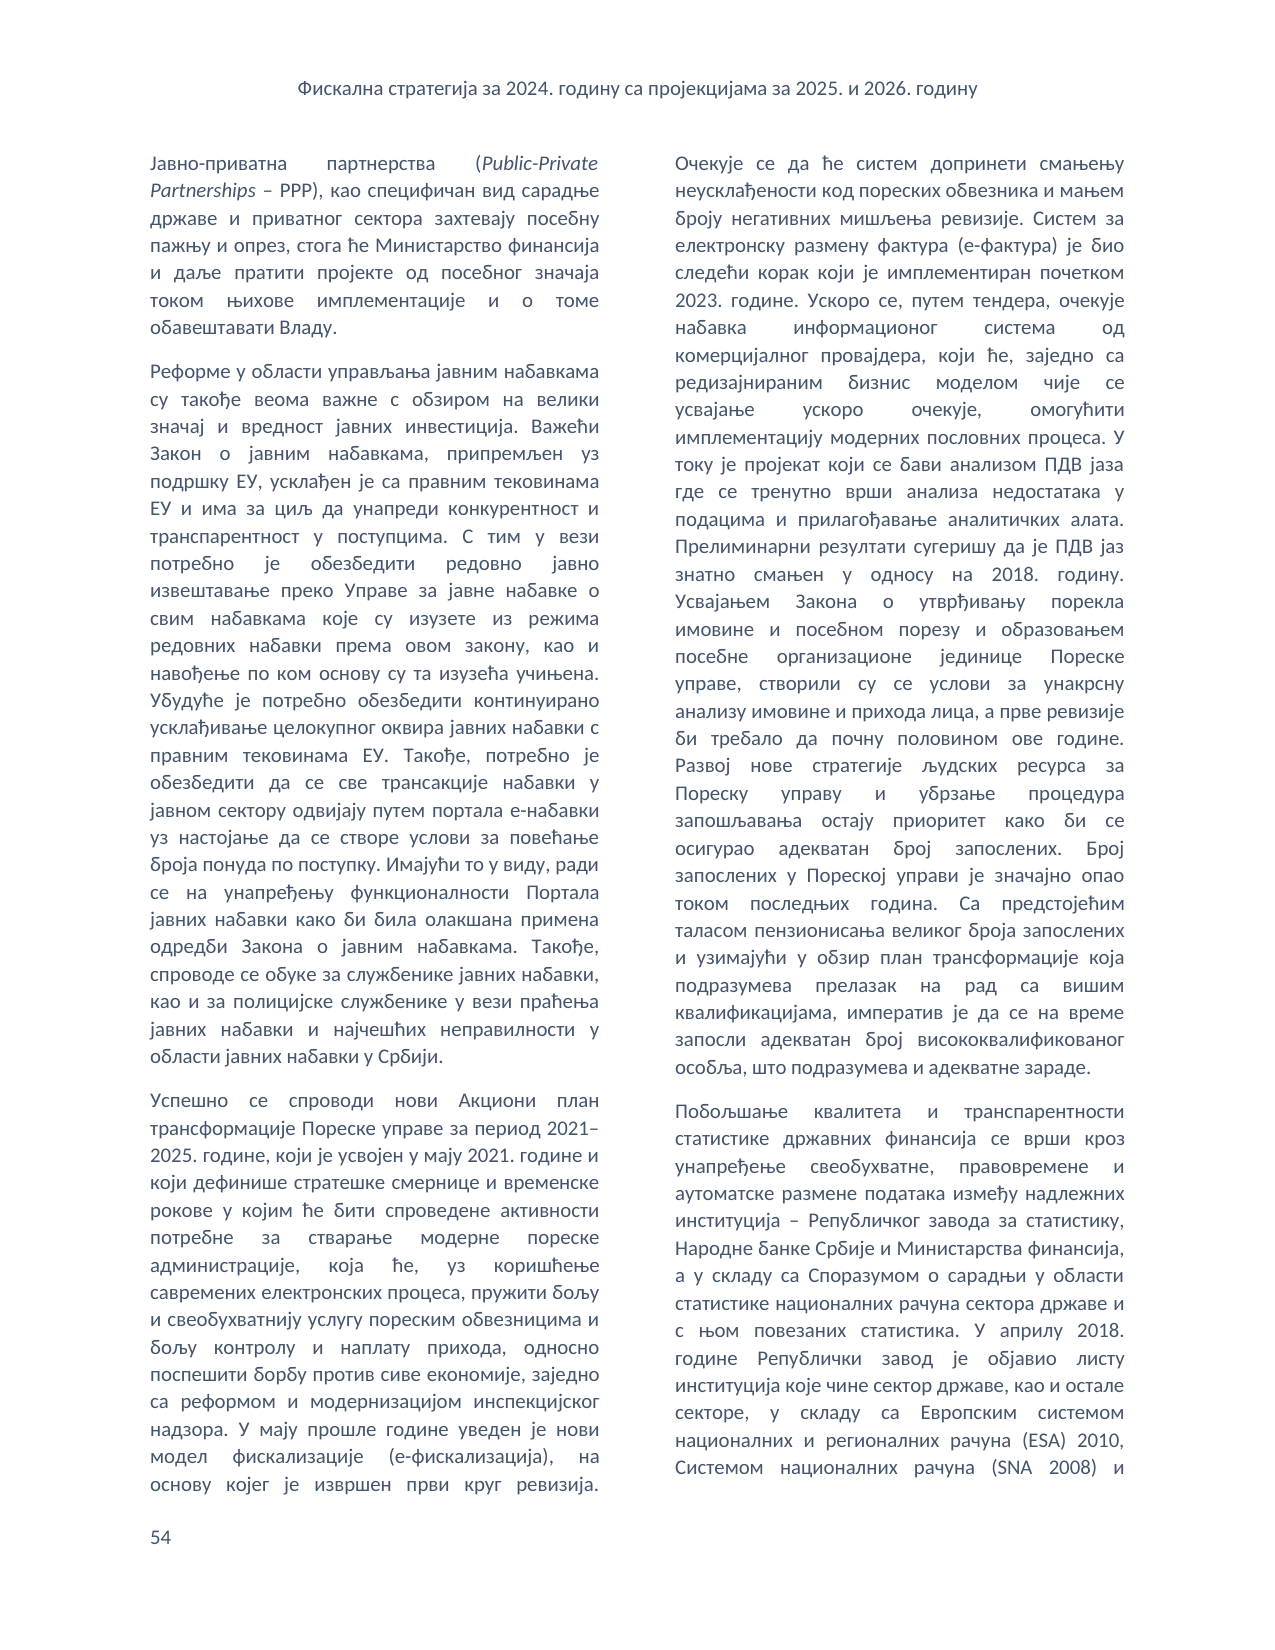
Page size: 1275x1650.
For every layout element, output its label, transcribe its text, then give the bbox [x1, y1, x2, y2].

text Успешно се спроводи нови Акциони план трансформације Пореске управе за период 2021–2025. године, који је усвојен у мају 2021. године и који дефинише стратешке смернице и временске рокове у којим ће бити спроведене активности потребне за стварање модерне пореске администрације, која ће, уз коришћење савремених електронских процеса, пружити бољу и свеобухватнију услугу пореским обвезницима и бољу контролу и наплату прихода, односно поспешити борбу против сиве економије, заједно са реформом и модернизацијом инспекцијског надзора. У мају прошле године уведен је нови модел фискализације (е-фискализација), на основу којег је извршен први круг ревизија. Очекује се да ће систем допринети смањењу неусклађености код пореских обвезника и мањем броју негативних мишљења ревизије. Систем за електронску размену фактура (е-фактура) је био следећи корак који је имплементиран почетком 2023. године. Ускоро се, путем тендера, очекује набавка информационог система од комерцијалног провајдера, који ће, заједно са редизајнираним бизнис моделом чије се усвајање ускоро очекује, омогућити имплементацију модерних пословних процеса. У току је пројекат који се бави анализом ПДВ јаза где се тренутно врши анализа недостатака у подацима и прилагођавање аналитичких алата. Прелиминарни резултати сугеришу да је ПДВ јаз знатно смањен у односу на 2018. годину. Усвајањем Закона о утврђивању порекла имовине и посебном порезу и образовањем посебне организационе јединице Пореске управе, створили су се услови за унакрсну анализу имовине и прихода лица, а прве ревизије би требало да почну половином ове године. Развој нове стратегије људских ресурса за Пореску управу и убрзање процедура запошљавања остају приоритет како би се осигурао адекватан број запослених. Број запослених у Пореској управи је значајно опао током последњих година. Са предстојећим таласом пензионисања великог броја запослених и узимајући у обзир план трансформације која подразумева прелазак на рад са вишим квалификацијама, императив је да се на време запосли адекватан број висококвалификованог особља, што подразумева и адекватне зараде. [675, 150, 1125, 1079]
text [675, 1098, 1125, 1480]
text Јавно-приватна партнерства (Public-Private Partnerships – PPP), као специфичан вид сарадње државе и приватног сектора захтевају посебну пажњу и опрез, стога ће Министарство финансија и даље пратити пројекте од посебног значаја током њихове имплементације и о томе обавештавати Владу. [150, 150, 600, 340]
text Реформе у области управљања јавним набавкама су такође веома важне с обзиром на велики значај и вредност јавних инвестиција. Важећи Закон о јавним набавкама, припремљен уз подршку ЕУ, усклађен је са правним тековинама ЕУ и има за циљ да унапреди конкурентност и транспарентност у поступцима. С тим у вези потребно је обезбедити редовно јавно извештавање преко Управе за јавне набавке о свим набавкама које су изузете из режима редовних набавки према овом закону, као и навођење по ком основу су та изузећа учињена. Убудуће је потребно обезбедити континуирано усклађивање целокупног оквира јавних набавки с правним тековинама ЕУ. Такође, потребно је обезбедити да се све трансакције набавки у јавном сектору одвијају путем портала е-набавки уз настојање да се створе услови за повећање броја понуда по поступку. Имајући то у виду, ради се на унапређењу функционалности Портала јавних набавки како би била олакшана примена одредби Закона о јавним набавкама. Такође, спроводе се обуке за службенике јавних набавки, као и за полицијске службенике у вези праћења јавних набавки и најчешћих неправилности у области јавних набавки у Србији. [150, 358, 600, 1069]
text Успешно се спроводи нови Акциони план трансформације Пореске управе за период 2021–2025. године, који је усвојен у мају 2021. године и који дефинише стратешке смернице и временске рокове у којим ће бити спроведене активности потребне за стварање модерне пореске администрације, која ће, уз коришћење савремених електронских процеса, пружити бољу и свеобухватнију услугу пореским обвезницима и бољу контролу и наплату прихода, односно поспешити борбу против сиве економије, заједно са реформом и модернизацијом инспекцијског надзора. У мају прошле године уведен је нови модел фискализације (е-фискализација), на основу којег је извршен први круг ревизија. Очекује се да ће систем допринети смањењу неусклађености код пореских обвезника и мањем броју негативних мишљења ревизије. Систем за електронску размену фактура (е-фактура) је био следећи корак који је имплементиран почетком 2023. године. Ускоро се, путем тендера, очекује набавка информационог система од комерцијалног провајдера, који ће, заједно са редизајнираним бизнис моделом чије се усвајање ускоро очекује, омогућити имплементацију модерних пословних процеса. У току је пројекат који се бави анализом ПДВ јаза где се тренутно врши анализа недостатака у подацима и прилагођавање аналитичких алата. Прелиминарни резултати сугеришу да је ПДВ јаз знатно смањен у односу на 2018. годину. Усвајањем Закона о утврђивању порекла имовине и посебном порезу и образовањем посебне организационе јединице Пореске управе, створили су се услови за унакрсну анализу имовине и прихода лица, а прве ревизије би требало да почну половином ове године. Развој нове стратегије људских ресурса за Пореску управу и убрзање процедура запошљавања остају приоритет како би се осигурао адекватан број запослених. Број запослених у Пореској управи је значајно опао током последњих година. Са предстојећим таласом пензионисања великог броја запослених и узимајући у обзир план трансформације која подразумева прелазак на рад са вишим квалификацијама, императив је да се на време запосли адекватан број висококвалификованог особља, што подразумева и адекватне зараде. [150, 1087, 600, 1496]
